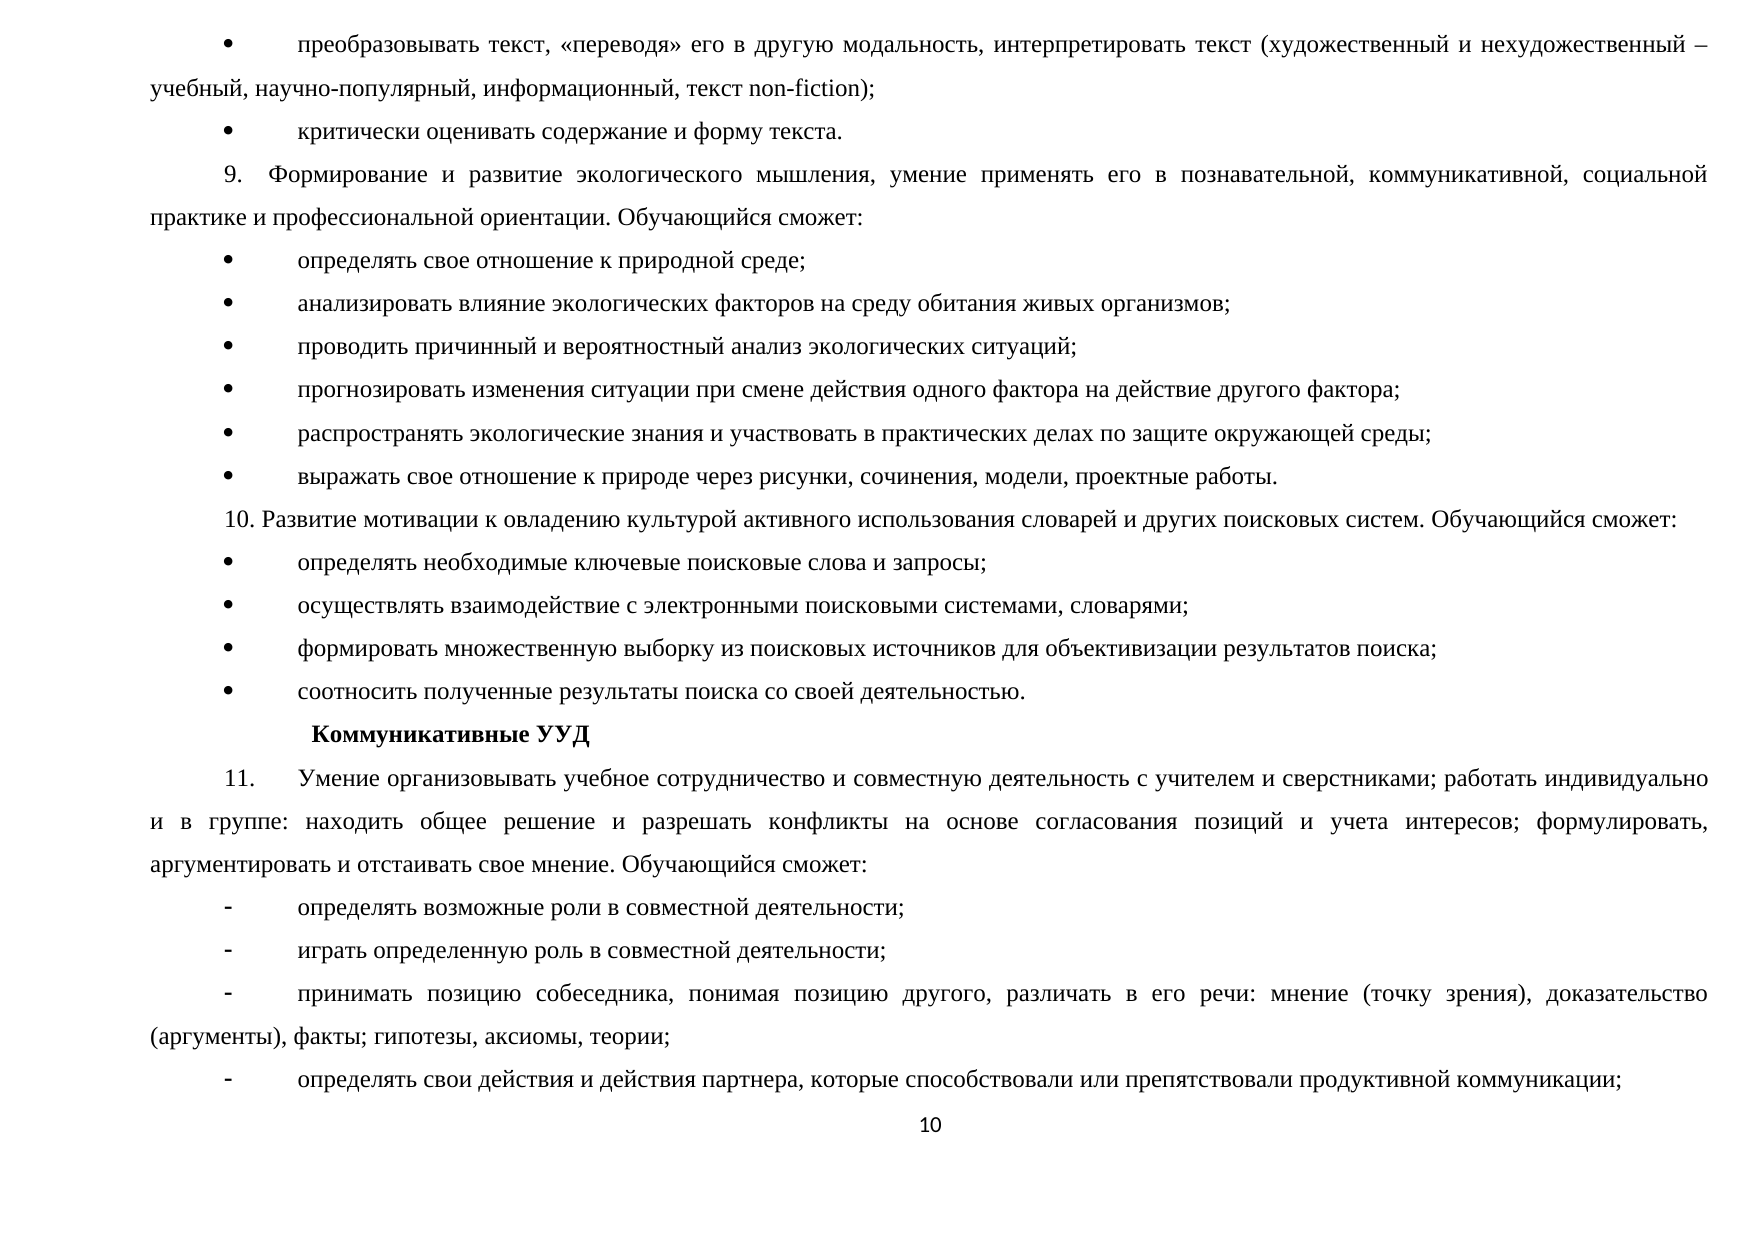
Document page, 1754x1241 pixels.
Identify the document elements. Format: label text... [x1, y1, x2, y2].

list формировать множественную выборку из поисковых источников для объективизации результатов поиска; [150, 633, 1709, 662]
list Умение организовывать учебное сотрудничество и совместную деятельность с учителем и сверстниками; работать индивидуально и в группе: находить общее решение и разрешать конфликты на основе согласования позиций и учета интересов; формулировать, аргументировать и отстаивать свое мнение. Обучающийся сможет: [150, 763, 1709, 878]
list проводить причинный и вероятностный анализ экологических ситуаций; [150, 331, 1709, 360]
list критически оценивать содержание и форму текста. [150, 116, 1709, 144]
list определять необходимые ключевые поисковые слова и запросы; [150, 547, 1709, 576]
list выражать свое отношение к природе через рисунки, сочинения, модели, проектные работы. [150, 461, 1709, 489]
list Формирование и развитие экологического мышления, умение применять его в познавательной, коммуникативной, социальной практике и профессиональной ориентации. Обучающийся сможет: [150, 159, 1709, 231]
list принимать позицию собеседника, понимая позицию другого, различать в его речи: мнение (точку зрения), доказательство (аргументы), факты; гипотезы, аксиомы, теории; [150, 978, 1709, 1050]
text 10. Развитие мотивации к овладению культурой активного использования словарей и других поисковых систем. Обучающийся сможет: [150, 504, 1709, 533]
list определять свои действия и действия партнера, которые способствовали или препятствовали продуктивной коммуникации; [150, 1064, 1709, 1093]
list распространять экологические знания и участвовать в практических делах по защите окружающей среды; [150, 418, 1709, 446]
list преобразовывать текст, «переводя» его в другую модальность, интерпретировать текст (художественный и нехудожественный – учебный, научно-популярный, информационный, текст non-fiction); [150, 29, 1709, 101]
list соотносить полученные результаты поиска со своей деятельностью. [150, 676, 1709, 705]
list играть определенную роль в совместной деятельности; [150, 935, 1709, 964]
list определять свое отношение к природной среде; [150, 245, 1709, 274]
list анализировать влияние экологических факторов на среду обитания живых организмов; [150, 288, 1709, 317]
list осуществлять взаимодействие с электронными поисковыми системами, словарями; [150, 590, 1709, 619]
list прогнозировать изменения ситуации при смене действия одного фактора на действие другого фактора; [150, 374, 1709, 403]
list определять возможные роли в совместной деятельности; [150, 892, 1709, 921]
text Коммуникативные УУД [150, 719, 1709, 748]
